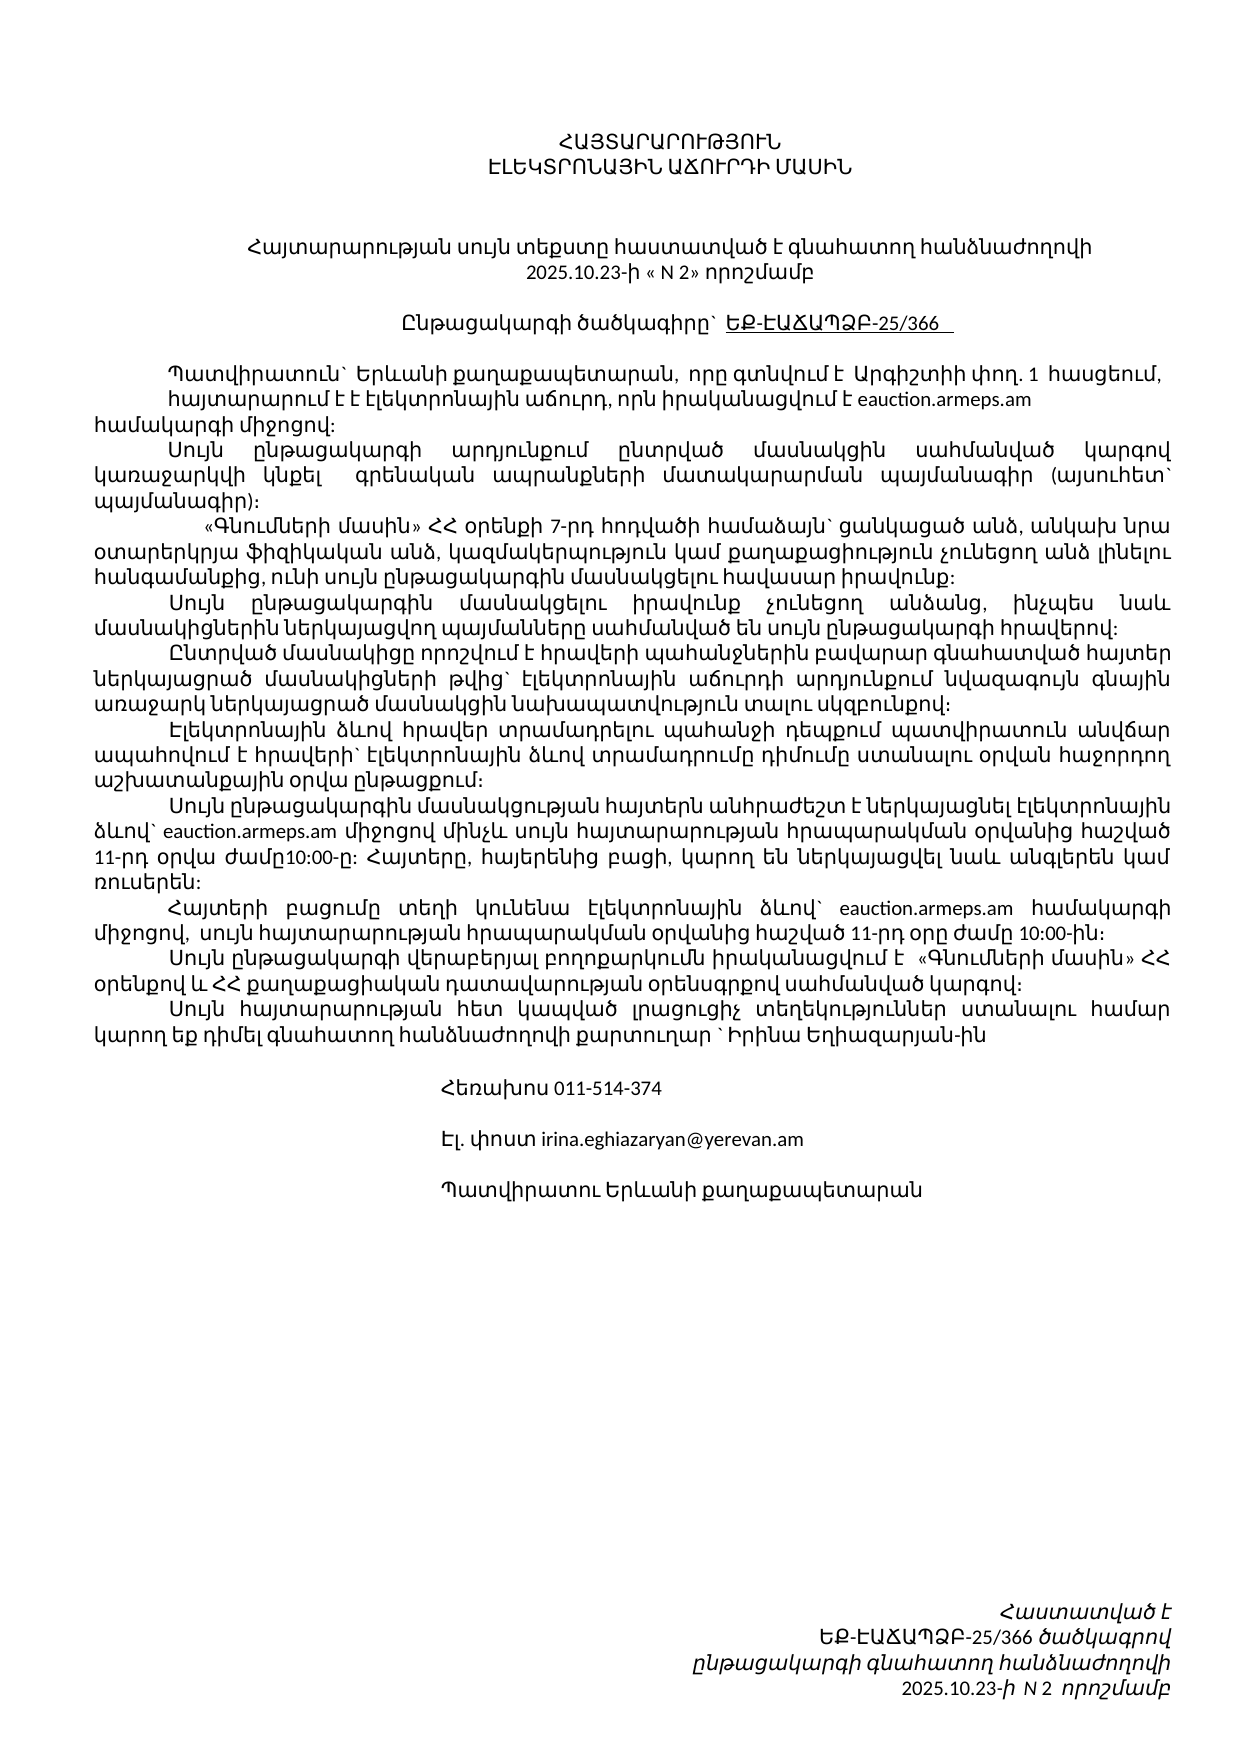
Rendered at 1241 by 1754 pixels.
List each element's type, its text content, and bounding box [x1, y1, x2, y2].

text ընթացակարգի գնահատող հանձնաժողովի [94, 1650, 1171, 1675]
text Սույն ընթացակարգի վերաբերյալ բողոքարկումն իրականացվում է «Գնումների մասին» ՀՀ օրենքով և ՀՀ քաղաքացիական դատավարության օրենսգրքով սահմանված կարգով։ [94, 946, 1171, 996]
text Էլ. փոստ irina.eghiazaryan@yerevan.am [94, 1126, 1171, 1152]
text ԷԼԵԿՏՐՈՆԱՅԻՆ ԱՃՈՒՐԴԻ ՄԱՍԻՆ [94, 154, 1171, 180]
text Պատվիրատու Երևանի քաղաքապետարան [94, 1177, 1171, 1203]
text Սույն հայտարարության հետ կապված լրացուցիչ տեղեկություններ ստանալու համար կարող եք դիմել գնահատող հանձնաժողովի քարտուղար ` Իրինա Եղիազարյան-ին [94, 996, 1171, 1047]
text Սույն ընթացակարգին մասնակցության հայտերն անհրաժեշտ է ներկայացնել էլեկտրոնային ձևով` eauction.armeps.am միջոցով մինչև սույն հայտարարության հրապարակման օրվանից հաշված 11-րդ օրվա ժամը10:00-ը: Հայտերը, հայերենից բացի, կարող են ներկայացվել նաև անգլերեն կամ ռուսերեն: [94, 793, 1171, 895]
text ԵՔ-ԷԱՃԱՊՁԲ-25/366 ծածկագրով [94, 1624, 1171, 1650]
text հայտարարում է է էլեկտրոնային աճուրդ, որն իրականացվում է eauction.armeps.am համակարգի միջոցով: [94, 386, 1171, 437]
text 2025.10.23 -ի N 2 որոշմամբ [94, 1675, 1171, 1701]
text «Գնումների մասին» ՀՀ օրենքի 7-րդ հոդվածի համաձայն` ցանկացած անձ, անկախ նրա օտարերկրյա ֆիզիկական անձ, կազմակերպություն կամ քաղաքացիություն չունեցող անձ լինելու հանգամանքից, ունի սույն ընթացակարգին մասնակցելու հավասար իրավունք: [94, 513, 1171, 590]
text Սույն ընթացակարգի արդյունքում ընտրված մասնակցին սահմանված կարգով կառաջարկվի կնքել գրենական ապրանքների մատակարարման պայմանագիր (այսուհետ` պայմանագիր)։ [94, 437, 1171, 513]
text Սույն ընթացակարգին մասնակցելու իրավունք չունեցող անձանց, ինչպես նաև մասնակիցներին ներկայացվող պայմանները սահմանված են սույն ընթացակարգի հրավերով: [94, 590, 1171, 641]
text Ընթացակարգի ծածկագիրը` ԵՔ-ԷԱՃԱՊՁԲ-25/366 [94, 310, 1171, 336]
text Պատվիրատուն` Երևանի քաղաքապետարան, որը գտնվում է Արգիշտիի փող. 1 հասցեում, [94, 361, 1171, 386]
text Հեռախոս 011-514-374 [94, 1076, 1171, 1101]
text 2025.10.23 -ի « N 2» որոշմամբ [94, 259, 1171, 285]
text Ընտրված մասնակիցը որոշվում է հրավերի պահանջներին բավարար գնահատված հայտեր ներկայացրած մասնակիցների թվից` էլեկտրոնային աճուրդի արդյունքում նվազագույն գնային առաջարկ ներկայացրած մասնակցին նախապատվություն տալու սկզբունքով։ [94, 641, 1171, 717]
text ՀԱՅՏԱՐԱՐՈՒԹՅՈՒՆ [94, 129, 1171, 154]
text Էլեկտրոնային ձևով հրավեր տրամադրելու պահանջի դեպքում պատվիրատուն անվճար ապահովում է հրավերի` էլեկտրոնային ձևով տրամադրումը դիմումը ստանալու օրվան հաջորդող աշխատանքային օրվա ընթացքում։ [94, 717, 1171, 793]
text Հաստատված է [94, 1599, 1171, 1624]
text Հայտարարության սույն տեքստը հաստատված է գնահատող հանձնաժողովի [94, 234, 1171, 259]
text Հայտերի բացումը տեղի կունենա էլեկտրոնային ձևով` eauction.armeps.am համակարգի միջոցով, սույն հայտարարության հրապարակման օրվանից հաշված 11-րդ օրը ժամը 10:00-ին։ [94, 895, 1171, 946]
